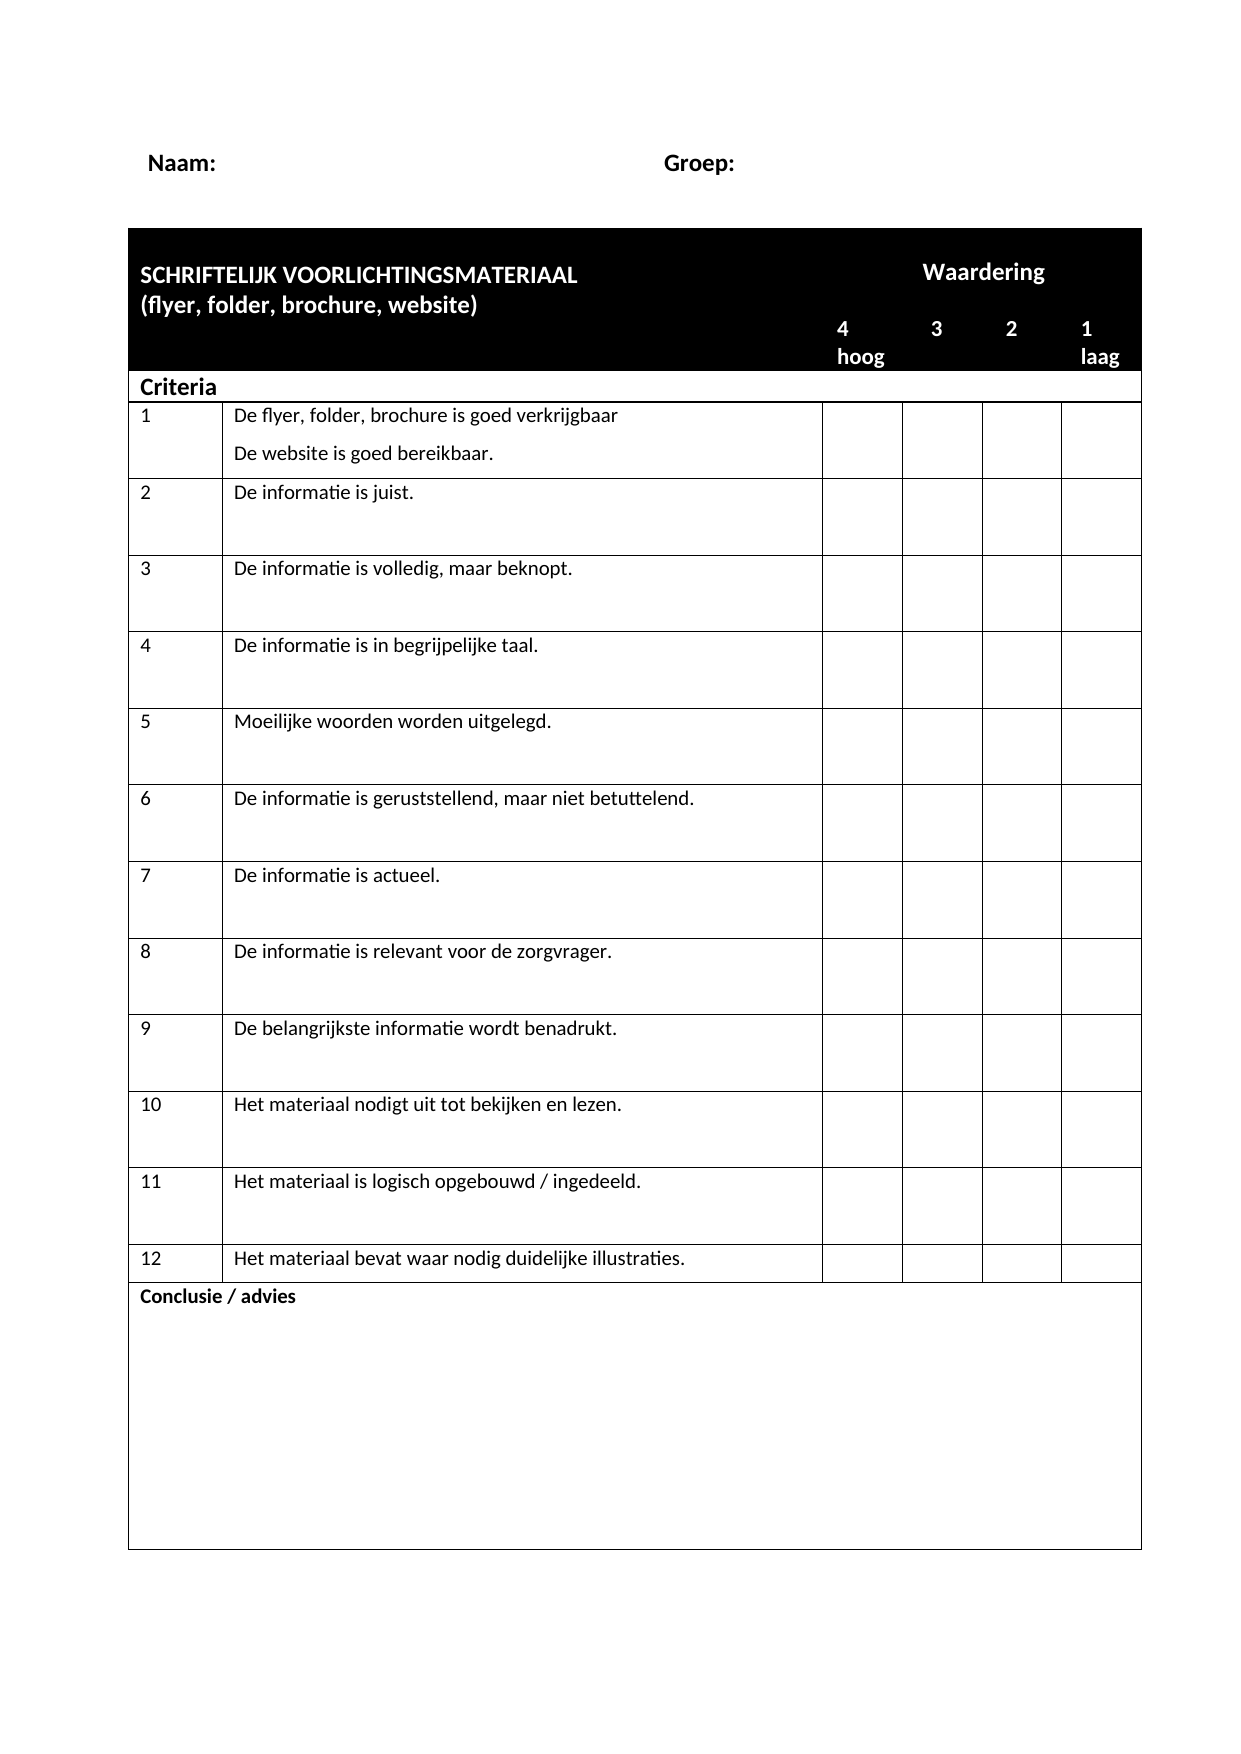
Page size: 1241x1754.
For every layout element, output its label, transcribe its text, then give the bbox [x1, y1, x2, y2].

table_cell [1062, 709, 1141, 784]
table_cell [903, 1015, 982, 1091]
table_cell [1062, 632, 1141, 708]
table_cell [1062, 1245, 1141, 1282]
table_cell [823, 1245, 902, 1282]
table_cell De belangrijkste informatie wordt benadrukt. [223, 1015, 822, 1091]
table_cell Het materiaal is logisch opgebouwd / ingedeeld. [223, 1168, 822, 1244]
table_cell [983, 1015, 1061, 1091]
table_cell [823, 862, 902, 937]
table_cell Moeilijke woorden worden uitgelegd. [223, 709, 822, 784]
table_cell De informatie is relevant voor de zorgvrager. [223, 939, 822, 1014]
table_cell Het materiaal nodigt uit tot bekijken en lezen. [223, 1092, 822, 1167]
table_cell [983, 556, 1061, 631]
table_cell [983, 939, 1061, 1014]
table_cell 1 [129, 403, 222, 478]
table_cell [823, 632, 902, 708]
table_cell Conclusie / advies [129, 1283, 1141, 1549]
table_cell [983, 1245, 1061, 1282]
table_cell [903, 709, 982, 784]
table_cell [1062, 939, 1141, 1014]
table_cell [983, 632, 1061, 708]
table_header Waardering [826, 229, 1141, 313]
table_cell [823, 479, 902, 554]
table_cell [823, 1092, 902, 1167]
table_cell [903, 1245, 982, 1282]
table_cell [903, 403, 982, 478]
table_cell De flyer, folder, brochure is goed verkrijgbaar De website is goed bereikbaar. [223, 403, 822, 478]
table_cell De informatie is actueel. [223, 862, 822, 937]
table_cell 2 [995, 314, 1069, 370]
table_cell De informatie is in begrijpelijke taal. [223, 632, 822, 708]
table_cell 7 [129, 862, 222, 937]
table_cell [1062, 1015, 1141, 1091]
table_cell [1062, 862, 1141, 937]
table_cell 12 [129, 1245, 222, 1282]
table_cell [1062, 479, 1141, 554]
table_cell [903, 939, 982, 1014]
text Naam: Groep: [148, 148, 1093, 178]
table_cell 10 [129, 1092, 222, 1167]
table_cell 9 [129, 1015, 222, 1091]
table_cell [1062, 1168, 1141, 1244]
table_cell [983, 709, 1061, 784]
table_cell Criteria [129, 371, 1141, 401]
table_cell [1062, 403, 1141, 478]
table_cell De informatie is juist. [223, 479, 822, 554]
table_cell [1062, 1092, 1141, 1167]
table_cell 4 [129, 632, 222, 708]
table_cell [903, 479, 982, 554]
table_cell 1 laag [1070, 314, 1141, 370]
table_cell De informatie is geruststellend, maar niet betuttelend. [223, 785, 822, 861]
table_header SCHRIFTELIJK VOORLICHTINGSMATERIAAL (flyer, folder, brochure, website) [129, 229, 825, 370]
table_cell [903, 1092, 982, 1167]
table_cell 3 [129, 556, 222, 631]
table_cell [1062, 556, 1141, 631]
table_cell [983, 862, 1061, 937]
table_cell [983, 1092, 1061, 1167]
table_cell 11 [129, 1168, 222, 1244]
table_cell [823, 1168, 902, 1244]
table_cell [823, 939, 902, 1014]
table_cell [1062, 785, 1141, 861]
table_cell Het materiaal bevat waar nodig duidelijke illustraties. [223, 1245, 822, 1282]
table_cell [823, 1015, 902, 1091]
table_cell 5 [129, 709, 222, 784]
table_cell [823, 556, 902, 631]
table_cell 6 [129, 785, 222, 861]
table_cell 2 [129, 479, 222, 554]
table_cell 3 [920, 314, 994, 370]
table_cell [823, 785, 902, 861]
table_cell 8 [129, 939, 222, 1014]
table_cell [903, 862, 982, 937]
table_cell [983, 403, 1061, 478]
table_cell [823, 403, 902, 478]
table_cell De informatie is volledig, maar beknopt. [223, 556, 822, 631]
table_cell 4 hoog [826, 314, 919, 370]
table_cell [983, 785, 1061, 861]
table_cell [983, 479, 1061, 554]
table_cell [903, 785, 982, 861]
table_cell [903, 556, 982, 631]
table_cell [903, 1168, 982, 1244]
table_cell [903, 632, 982, 708]
table_cell [983, 1168, 1061, 1244]
table_cell [823, 709, 902, 784]
